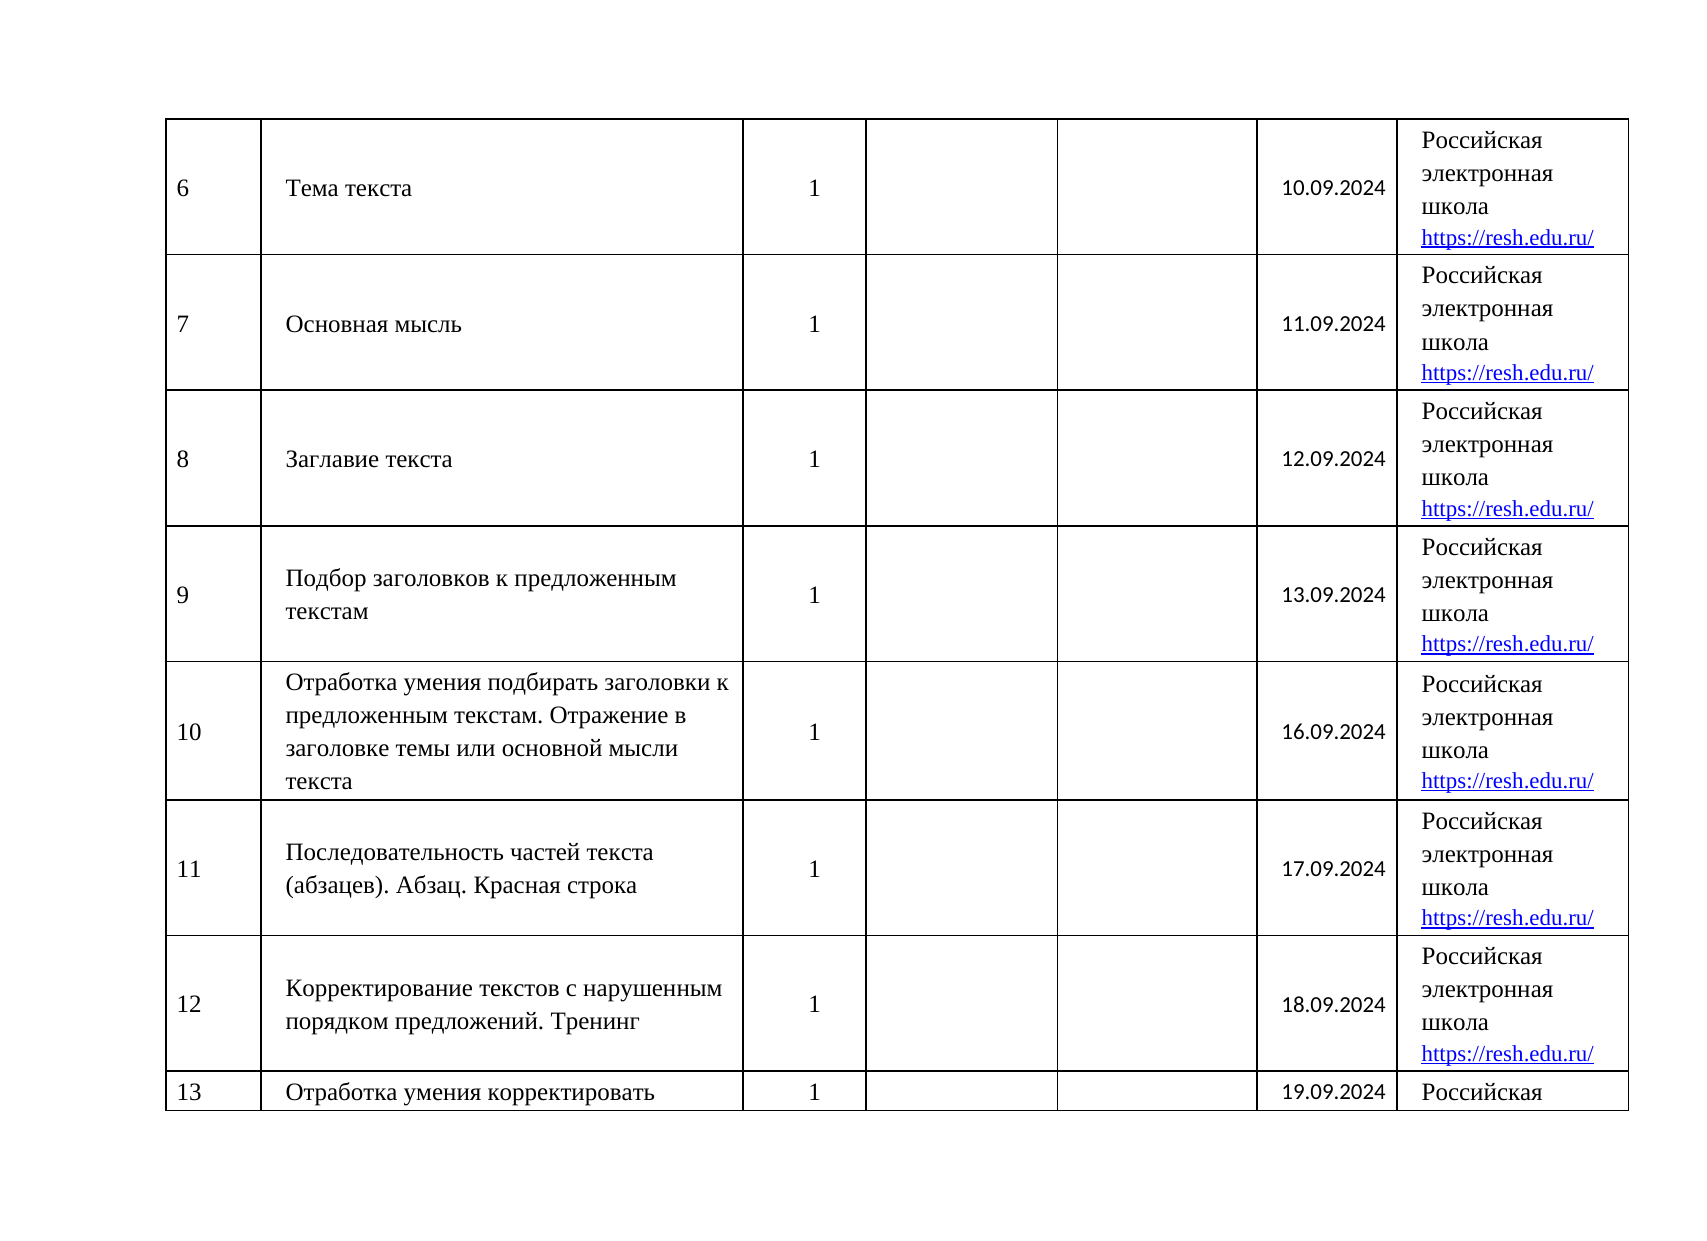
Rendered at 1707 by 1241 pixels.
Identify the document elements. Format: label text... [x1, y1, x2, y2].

table_cell Заглавие текста [262, 391, 742, 525]
table_cell [1058, 255, 1256, 389]
table_cell [867, 936, 1057, 1070]
table_cell [867, 801, 1057, 935]
table_cell [1058, 662, 1256, 799]
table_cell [1398, 120, 1628, 254]
table_cell 17.09.2024 [1258, 801, 1396, 935]
table_cell 13.09.2024 [1258, 527, 1396, 661]
table_cell 1 [744, 936, 865, 1070]
table_cell 1 [744, 801, 865, 935]
table_cell Российская электронная школа https://resh.edu.ru/ [1398, 391, 1628, 525]
table_cell 10 [167, 662, 260, 799]
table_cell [1398, 936, 1628, 1070]
table_cell Российская электронная школа https://resh.edu.ru/ [1398, 527, 1628, 661]
table_cell [867, 120, 1057, 254]
table_cell Корректирование текстов с нарушенным порядком предложений. Тренинг [262, 936, 742, 1070]
table_cell 1 [744, 1072, 865, 1110]
table_cell 1 [744, 391, 865, 525]
table_cell Последовательность частей текста (абзацев). Абзац. Красная строка [262, 801, 742, 935]
table_cell [1058, 936, 1256, 1070]
table_cell 12.09.2024 [1258, 391, 1396, 525]
table_cell [867, 391, 1057, 525]
table_cell 16.09.2024 [1258, 662, 1396, 799]
table_cell 7 [167, 255, 260, 389]
table_cell [867, 1072, 1057, 1110]
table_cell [1398, 255, 1628, 389]
table_cell 19.09.2024 [1258, 1072, 1396, 1110]
table_cell 11.09.2024 [1258, 255, 1396, 389]
table_cell 11 [167, 801, 260, 935]
table_cell Российская электронная школа https://resh.edu.ru/ [1398, 801, 1628, 935]
table_cell [867, 255, 1057, 389]
table_cell 1 [744, 255, 865, 389]
table_cell [1058, 391, 1256, 525]
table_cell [262, 1072, 742, 1110]
table_cell [1058, 1072, 1256, 1110]
table_cell Российская электронная школа https://resh.edu.ru/ [1398, 662, 1628, 799]
table_cell [1058, 120, 1256, 254]
table_cell 9 [167, 527, 260, 661]
table_cell 8 [167, 391, 260, 525]
table_cell 10.09.2024 [1258, 120, 1396, 254]
table_cell 12 [167, 936, 260, 1070]
table_cell [1058, 801, 1256, 935]
table_cell 1 [744, 527, 865, 661]
table_cell Подбор заголовков к предложенным текстам [262, 527, 742, 661]
table_cell [867, 662, 1057, 799]
table_cell 1 [744, 120, 865, 254]
table_cell 13 [167, 1072, 260, 1110]
table_cell 6 [167, 120, 260, 254]
table_cell Тема текста [262, 120, 742, 254]
table_cell Отработка умения подбирать заголовки к предложенным текстам. Отражение в заголовке темы или основной мысли текста [262, 662, 742, 799]
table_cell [1398, 1072, 1628, 1110]
table_cell 18.09.2024 [1258, 936, 1396, 1070]
table_cell [1058, 527, 1256, 661]
table_cell [867, 527, 1057, 661]
table_cell Основная мысль [262, 255, 742, 389]
table_cell 1 [744, 662, 865, 799]
